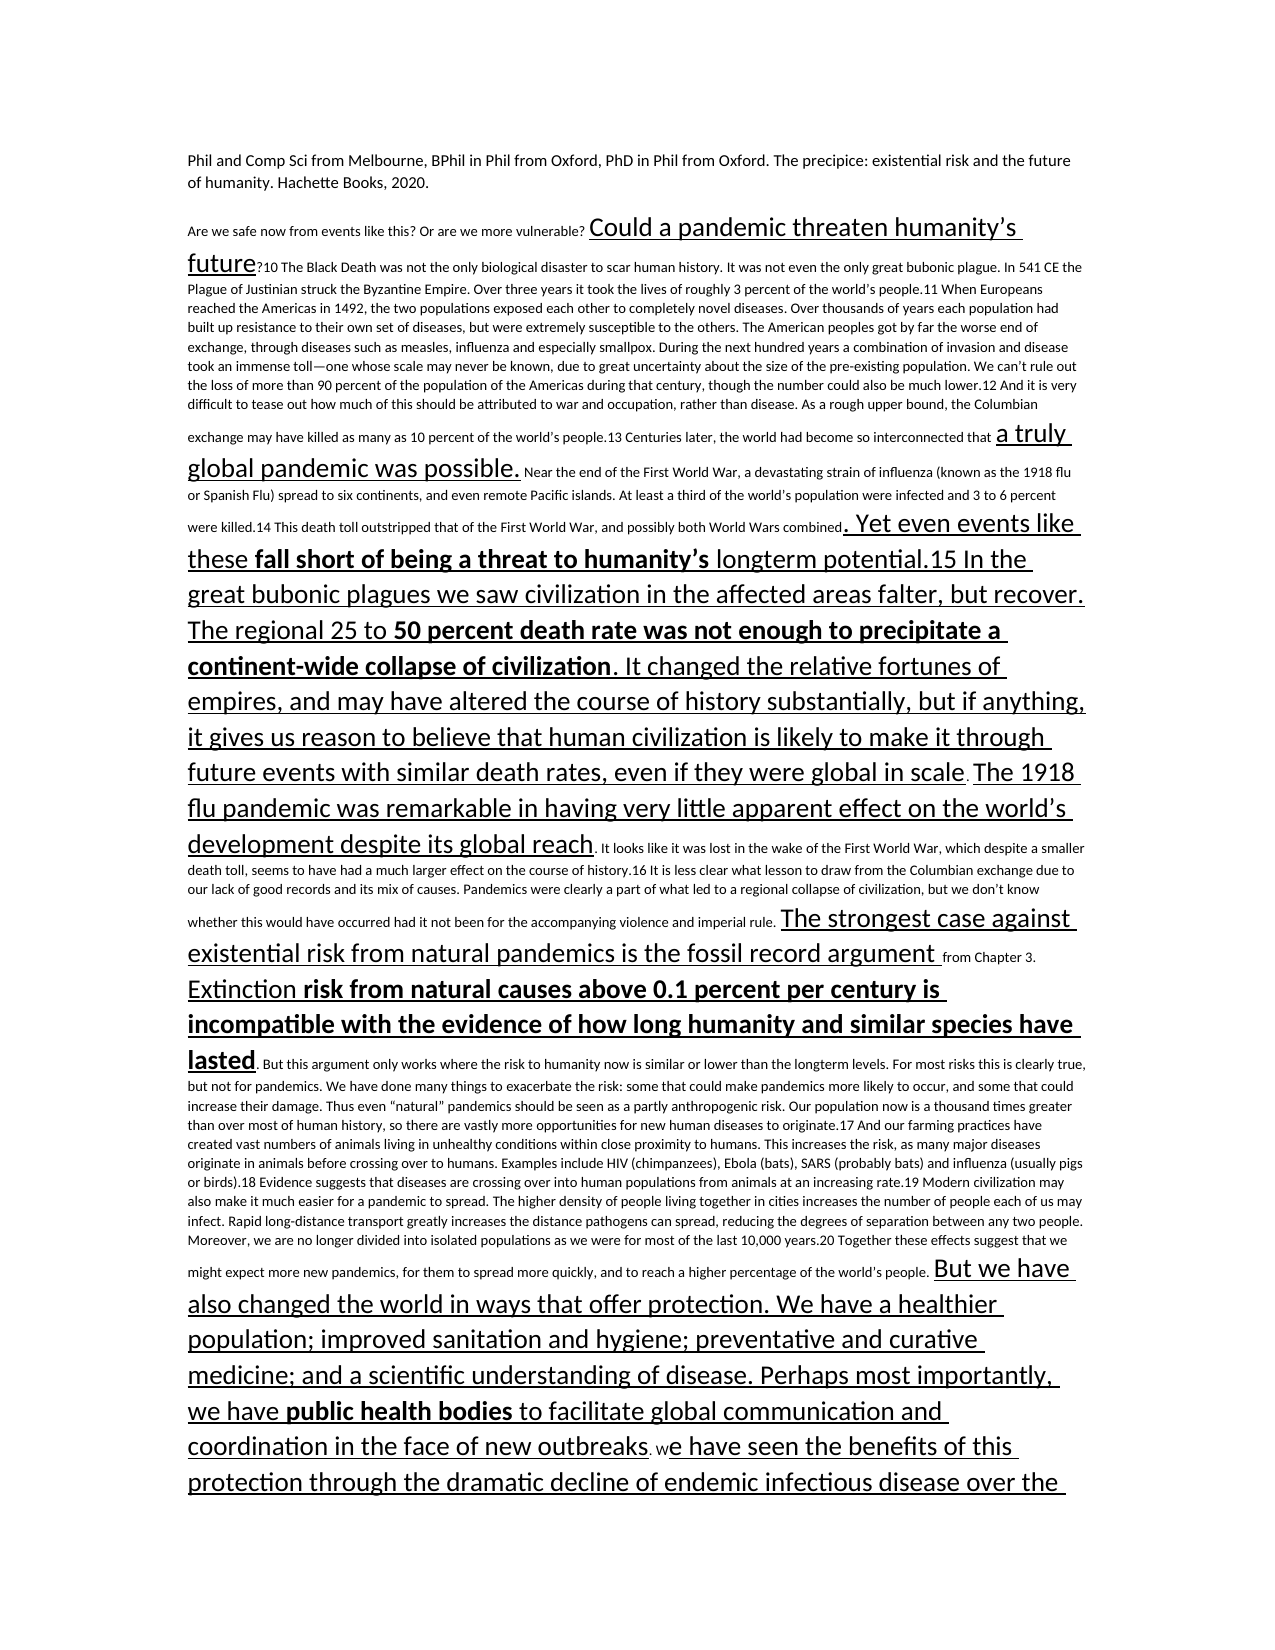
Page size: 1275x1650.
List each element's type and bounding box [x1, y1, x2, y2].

text [187, 210, 1087, 1498]
text [187, 150, 1087, 192]
